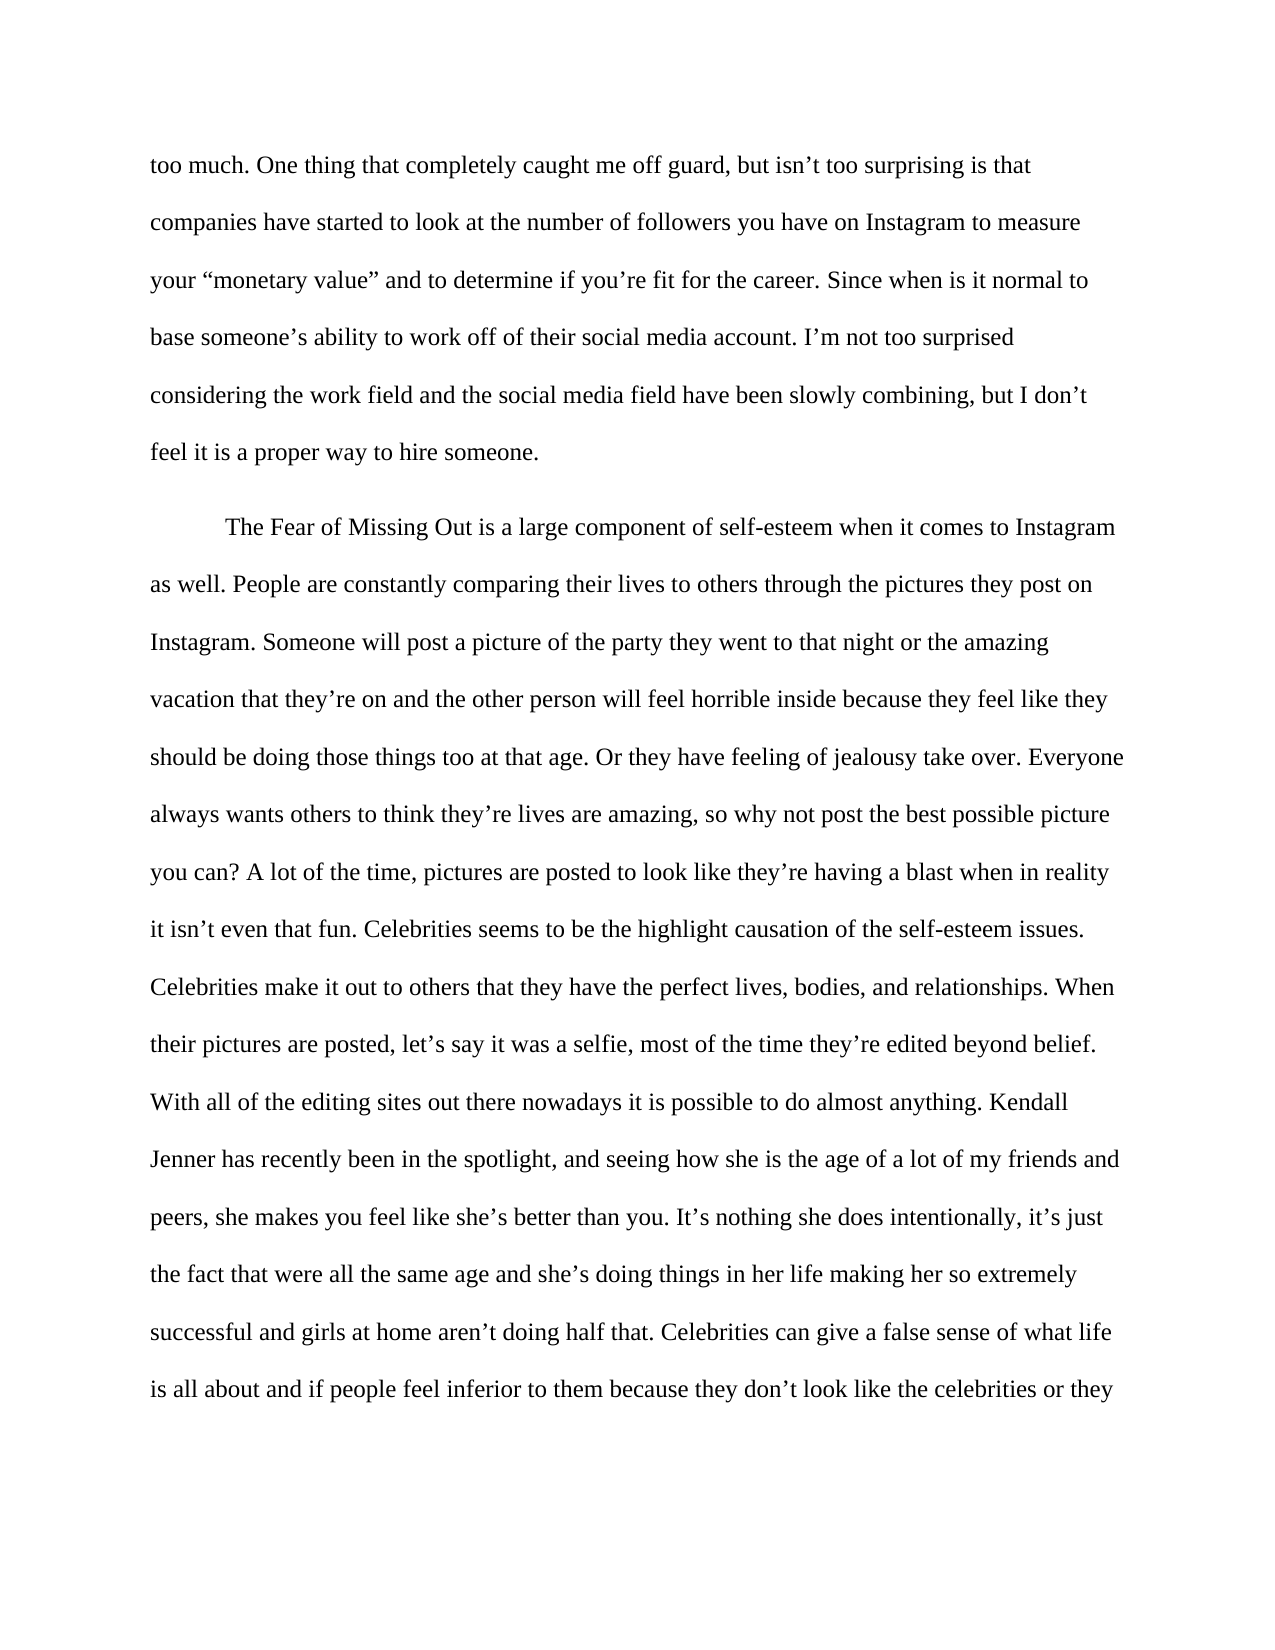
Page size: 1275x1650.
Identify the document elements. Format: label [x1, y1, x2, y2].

text [150, 150, 1125, 466]
text [150, 512, 1125, 1403]
